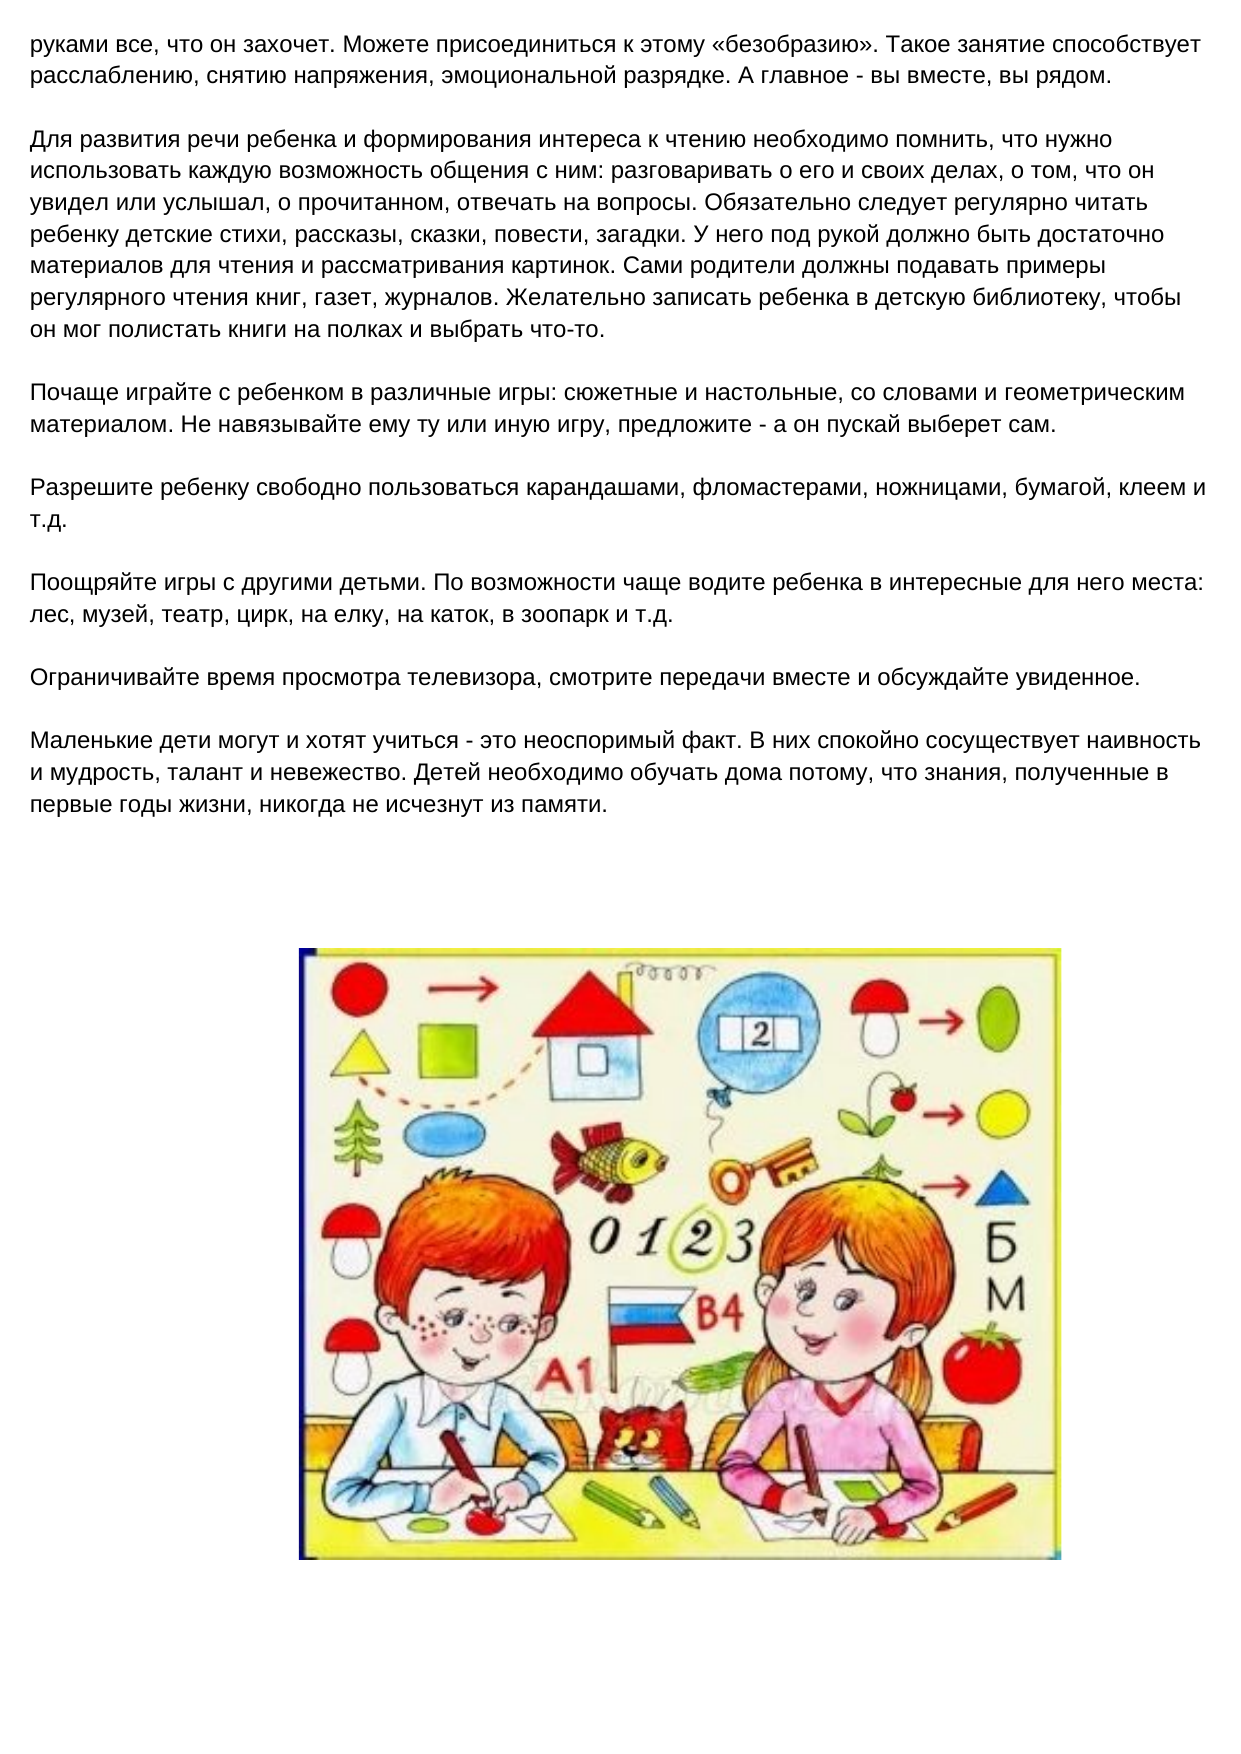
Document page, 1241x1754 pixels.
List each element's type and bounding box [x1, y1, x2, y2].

text [29, 29, 1211, 817]
picture [298, 948, 1062, 1560]
